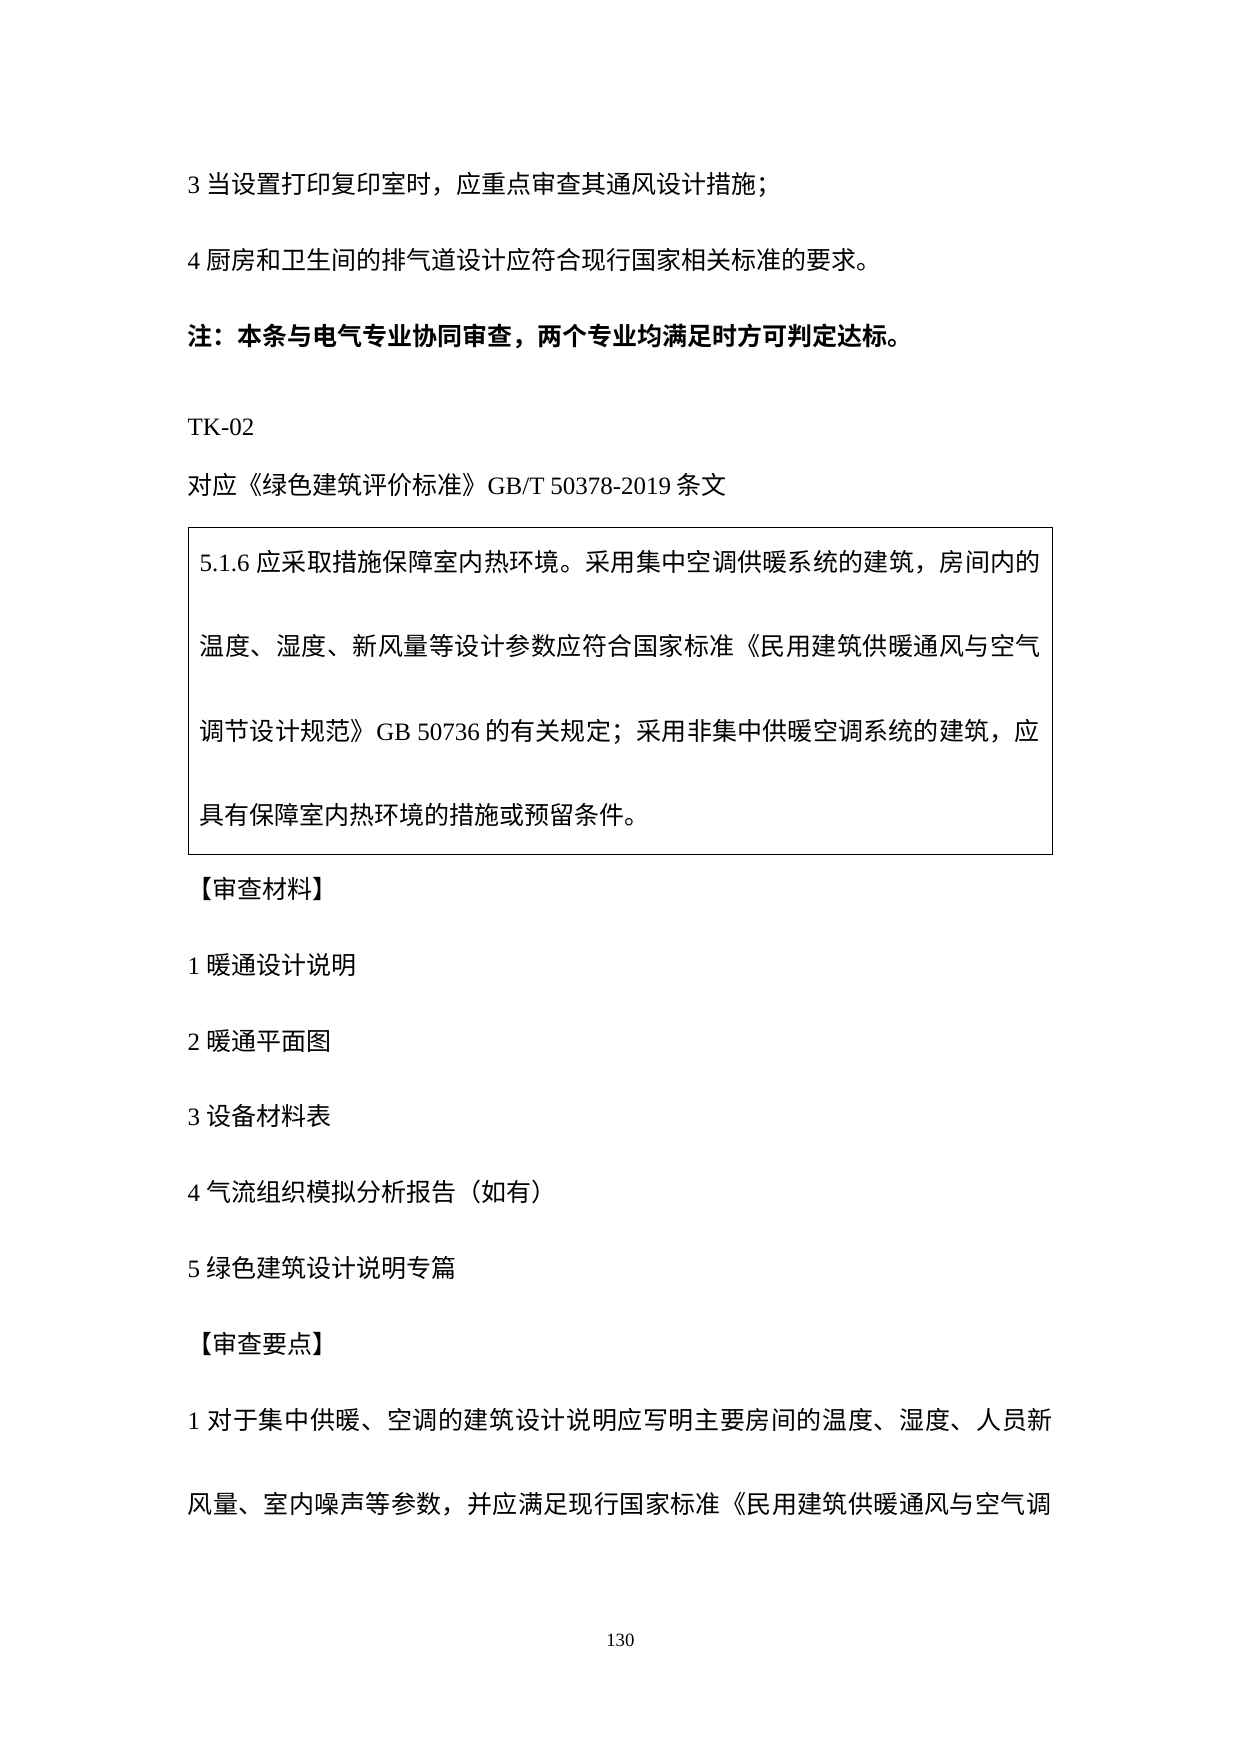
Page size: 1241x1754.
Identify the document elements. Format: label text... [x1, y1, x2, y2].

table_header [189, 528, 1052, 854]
text 4 厨房和卫生间的排气道设计应符合现行国家相关标准的要求。 [187, 226, 1053, 291]
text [187, 1386, 1053, 1535]
text 2 暖通平面图 [187, 1007, 1053, 1072]
text 5 绿色建筑设计说明专篇 [187, 1234, 1053, 1299]
text 3 设备材料表 [187, 1082, 1053, 1147]
text 4 气流组织模拟分析报告（如有） [187, 1158, 1053, 1223]
text 【审查材料】 [187, 855, 1053, 920]
text 【审查要点】 [187, 1310, 1053, 1375]
text 1 暖通设计说明 [187, 931, 1053, 996]
text TK-02 [187, 410, 1053, 442]
text 注：本条与电气专业协同审查，两个专业均满足时方可判定达标。 [187, 302, 1053, 367]
text 对应《绿色建筑评价标准》GB/T 50378-2019条文 [187, 451, 1053, 516]
text 3 当设置打印复印室时，应重点审查其通风设计措施； [187, 150, 1053, 215]
